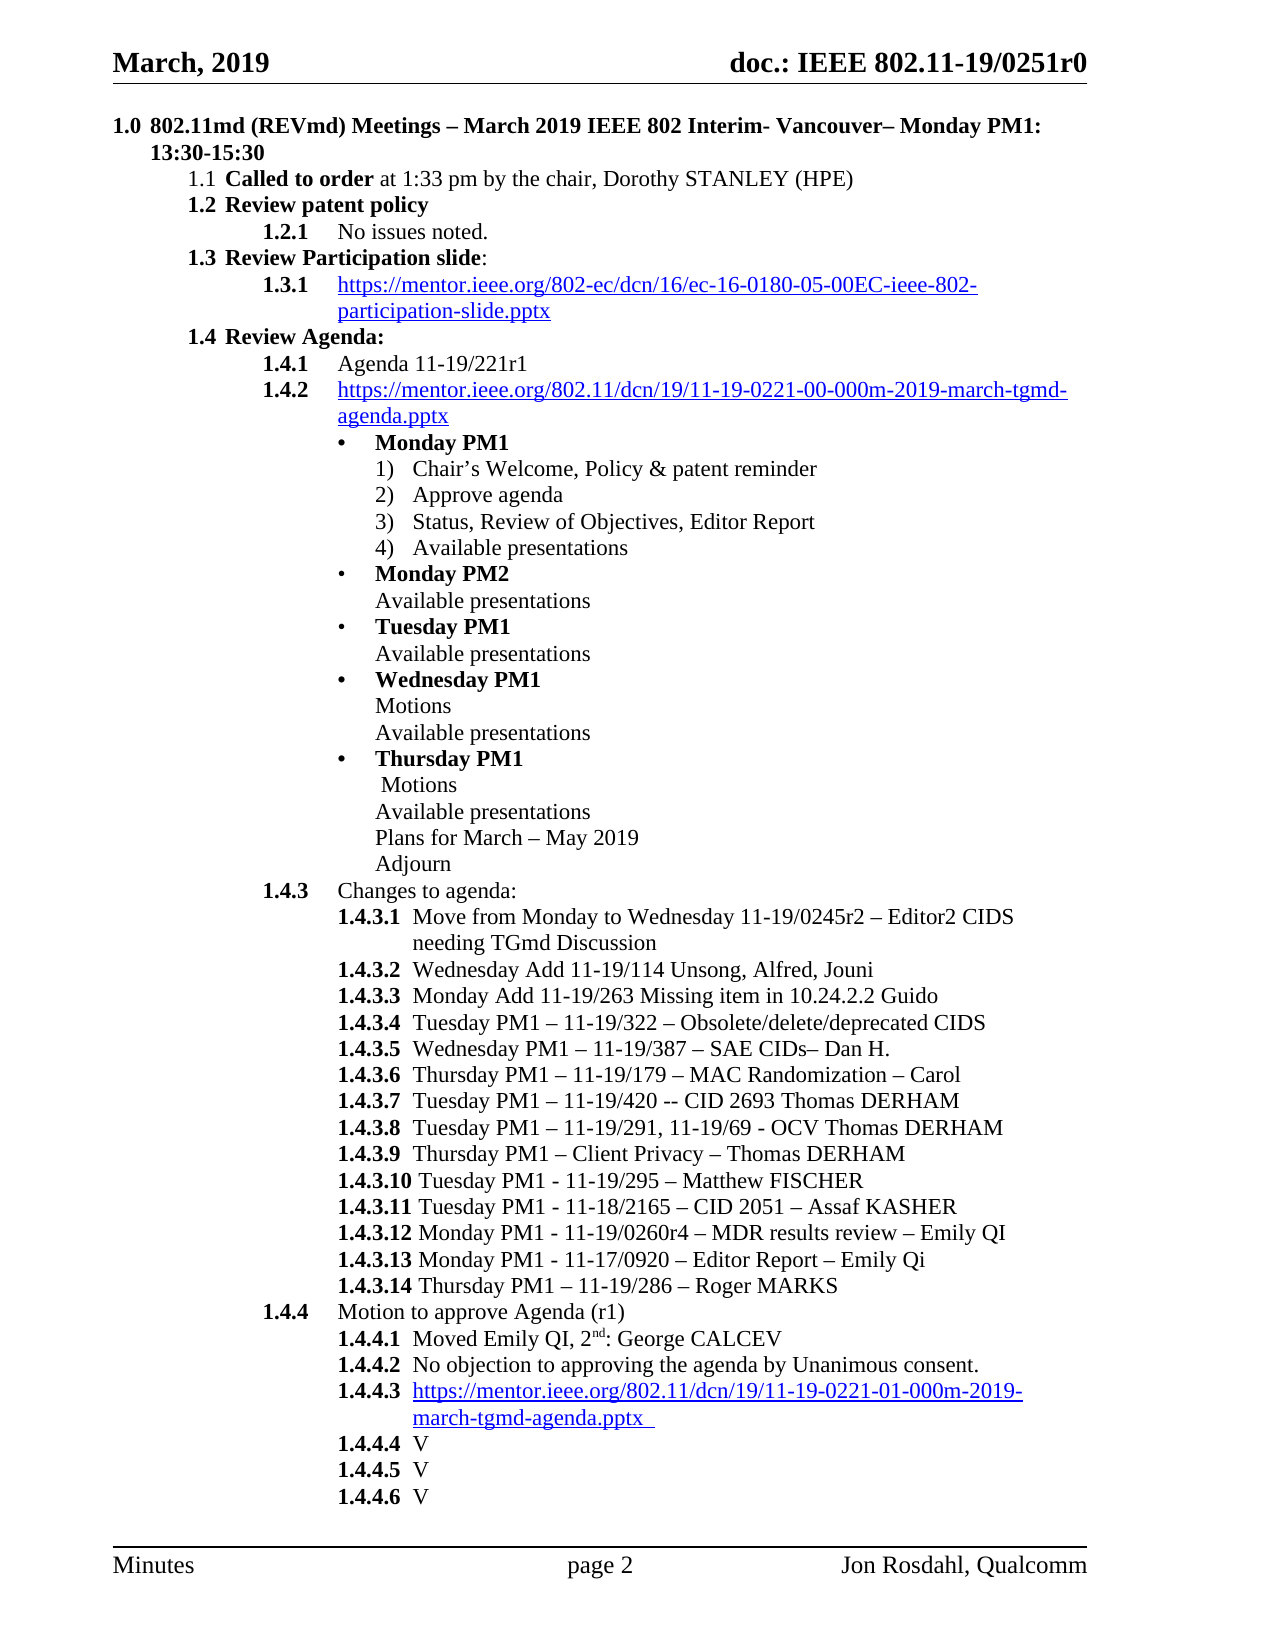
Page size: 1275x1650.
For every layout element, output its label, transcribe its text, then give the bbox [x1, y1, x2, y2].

list Called to order at 1:33 pm by the chair, Dorothy STANLEY (HPE) [187, 165, 1087, 192]
list Thursday PM1 – 11-19/179 – MAC Randomization – Carol [337, 1061, 1087, 1088]
list Status, Review of Objectives, Editor Report [375, 508, 1087, 534]
list Monday Add 11-19/263 Missing item in 10.24.2.2 Guido [337, 982, 1087, 1008]
list Changes to agenda: [262, 877, 1087, 903]
list Tuesday PM1 - 11-18/2165 – CID 2051 – Assaf KASHER [337, 1193, 1087, 1219]
list Review Agenda: [187, 323, 1087, 350]
text Motions [375, 771, 1087, 798]
list Thursday PM1 [337, 745, 1087, 771]
list Review Participation slide: [187, 244, 1087, 271]
text Plans for March – May 2019 [375, 824, 1087, 850]
list Approve agenda [375, 481, 1087, 508]
list Wednesday PM1 – 11-19/387 – SAE CIDs– Dan H. [337, 1035, 1087, 1061]
text Available presentations [375, 587, 1087, 613]
list No objection to approving the agenda by Unanimous consent. [337, 1351, 1087, 1377]
list Tuesday PM1 – 11-19/420 -- CID 2693 Thomas DERHAM [337, 1088, 1087, 1114]
list V [337, 1483, 1087, 1509]
list Monday PM1 - 11-17/0920 – Editor Report – Emily Qi [337, 1246, 1087, 1272]
list https://mentor.ieee.org/802.11/dcn/19/11-19-0221-00-000m-2019-march-tgmd-agenda.pptx [262, 376, 1087, 429]
list V [337, 1430, 1087, 1457]
list Tuesday PM1 - 11-19/295 – Matthew FISCHER [337, 1167, 1087, 1193]
text Available presentations [375, 798, 1087, 824]
list Thursday PM1 – Client Privacy – Thomas DERHAM [337, 1140, 1087, 1167]
list Motion to approve Agenda (r1) [262, 1298, 1087, 1325]
list Thursday PM1 – 11-19/286 – Roger MARKS [337, 1272, 1087, 1298]
list Chair’s Welcome, Policy & patent reminder [375, 455, 1087, 481]
text Available presentations [375, 719, 1087, 745]
list Tuesday PM1 [337, 613, 1087, 639]
list Moved Emily QI, 2nd: George CALCEV [337, 1325, 1087, 1351]
text Motions [375, 692, 1087, 719]
list Tuesday PM1 – 11-19/291, 11-19/69 - OCV Thomas DERHAM [337, 1114, 1087, 1140]
text Adjourn [375, 850, 1087, 877]
list No issues noted. [262, 218, 1087, 244]
text Available presentations [375, 639, 1087, 666]
list https://mentor.ieee.org/802-ec/dcn/16/ec-16-0180-05-00EC-ieee-802-participation-slide.pptx [262, 271, 1087, 323]
list Review patent policy [187, 192, 1087, 218]
list Available presentations [375, 534, 1087, 561]
list Monday PM2 [337, 561, 1087, 587]
list Wednesday Add 11-19/114 Unsong, Alfred, Jouni [337, 956, 1087, 982]
list Agenda 11-19/221r1 [262, 350, 1087, 376]
list https://mentor.ieee.org/802.11/dcn/19/11-19-0221-01-000m-2019-march-tgmd-agenda.pptx [337, 1377, 1087, 1430]
list Move from Monday to Wednesday 11-19/0245r2 – Editor2 CIDS needing TGmd Discussion [337, 903, 1087, 956]
list Monday PM1 - 11-19/0260r4 – MDR results review – Emily QI [337, 1219, 1087, 1246]
list 802.11md (REVmd) Meetings – March 2019 IEEE 802 Interim- Vancouver– Monday PM1: 13:30-15:30 [112, 112, 1087, 165]
list V [337, 1457, 1087, 1483]
list Tuesday PM1 – 11-19/322 – Obsolete/delete/deprecated CIDS [337, 1008, 1087, 1035]
list Monday PM1 [337, 429, 1087, 455]
list Wednesday PM1 [337, 666, 1087, 692]
